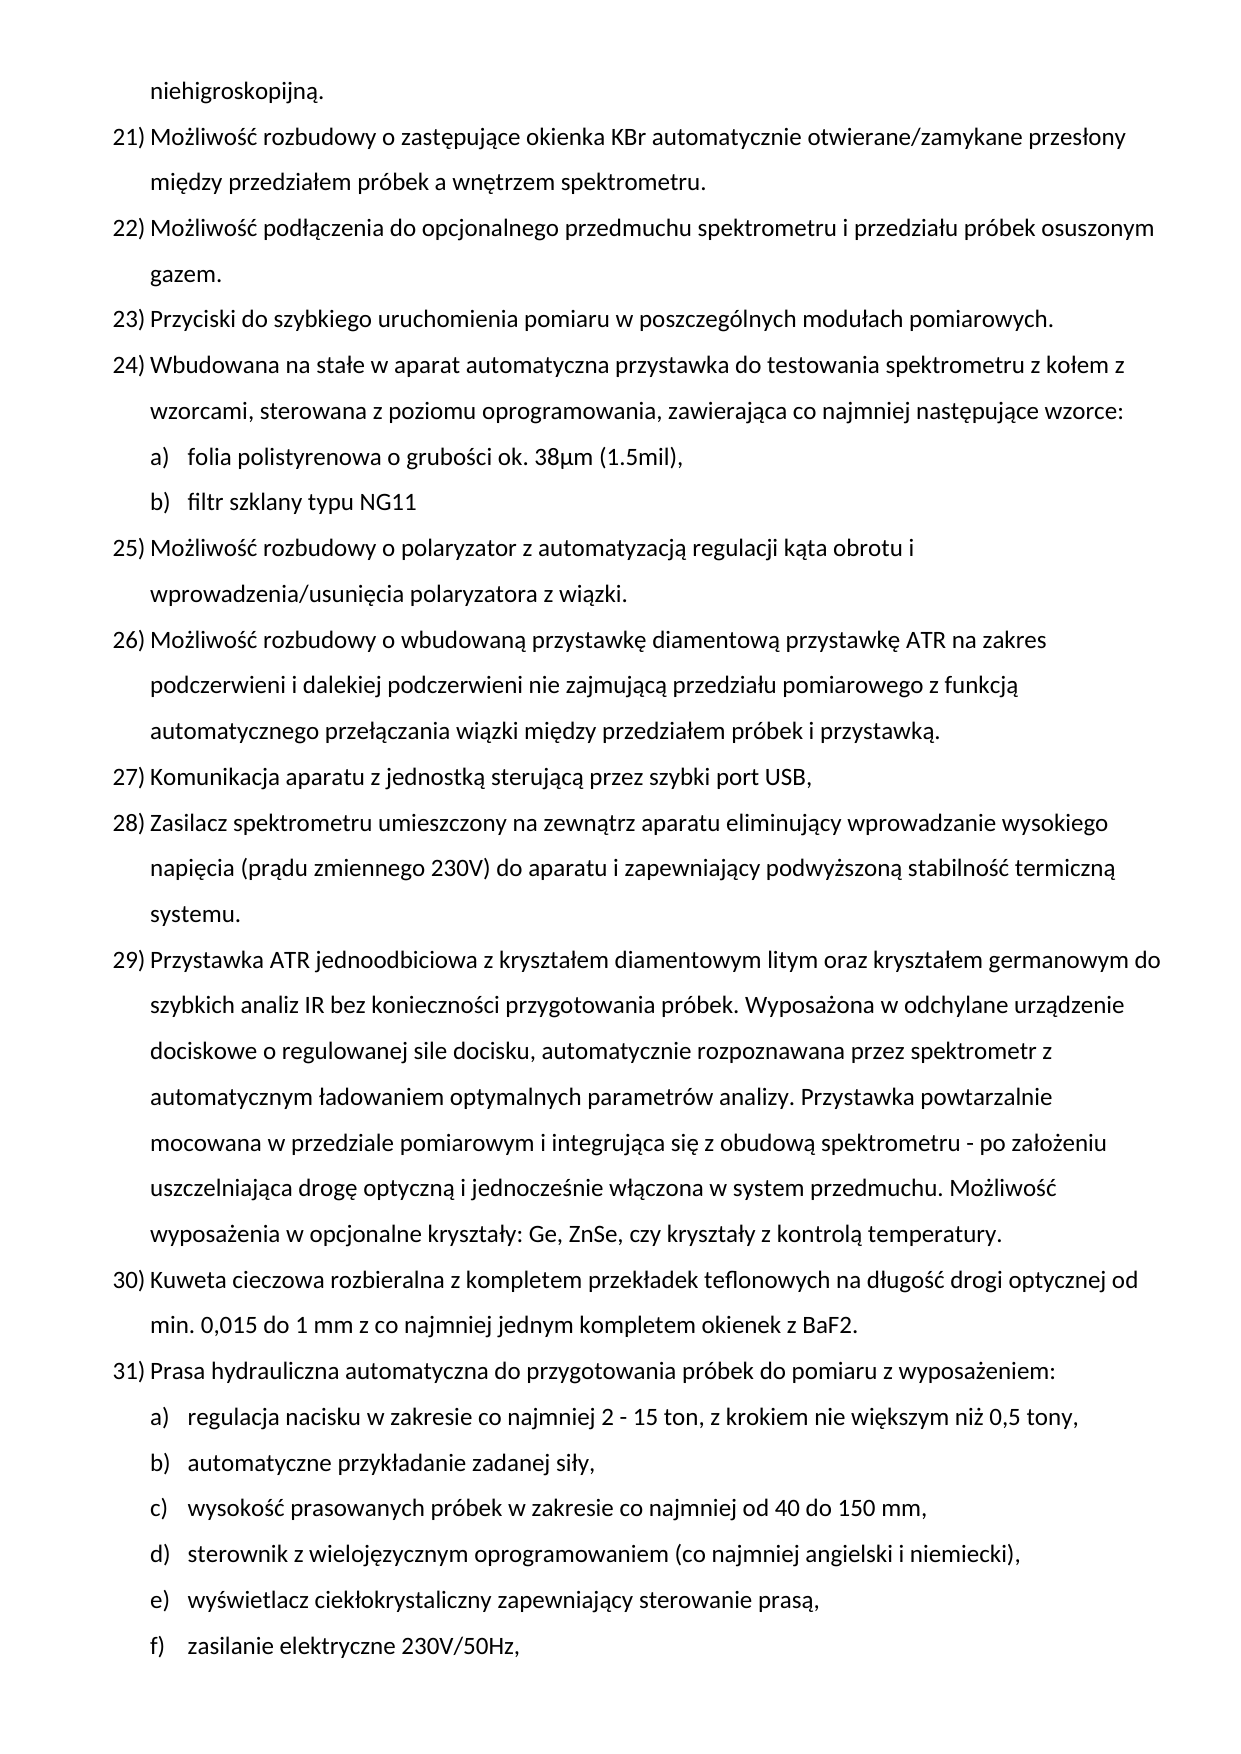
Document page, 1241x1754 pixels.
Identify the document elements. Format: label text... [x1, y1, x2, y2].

list Prasa hydrauliczna automatyczna do przygotowania próbek do pomiaru z wyposażeniem: [112, 1355, 1165, 1386]
list Wbudowana na stałe w aparat automatyczna przystawka do testowania spektrometru z kołem z wzorcami, sterowana z poziomu oprogramowania, zawierająca co najmniej następujące wzorce: [112, 349, 1165, 426]
list filtr szklany typu NG11 [150, 487, 1165, 517]
list sterownik z wielojęzycznym oprogramowaniem (co najmniej angielski i niemiecki), [150, 1538, 1165, 1569]
list Komunikacja aparatu z jednostką sterującą przez szybki port USB, [112, 761, 1165, 791]
list Przystawka ATR jednoodbiciowa z kryształem diamentowym litym oraz kryształem germanowym do szybkich analiz IR bez konieczności przygotowania próbek. Wyposażona w odchylane urządzenie dociskowe o regulowanej sile docisku, automatycznie rozpoznawana przez spektrometr z automatycznym ładowaniem optymalnych parametrów analizy. Przystawka powtarzalnie mocowana w przedziale pomiarowym i integrująca się z obudową spektrometru - po założeniu uszczelniająca drogę optyczną i jednocześnie włączona w system przedmuchu. Możliwość wyposażenia w opcjonalne kryształy: Ge, ZnSe, czy kryształy z kontrolą temperatury. [112, 944, 1165, 1249]
list regulacja nacisku w zakresie co najmniej 2 - 15 ton, z krokiem nie większym niż 0,5 tony, [150, 1401, 1165, 1432]
list Kuweta cieczowa rozbieralna z kompletem przekładek teflonowych na długość drogi optycznej od min. 0,015 do 1 mm z co najmniej jednym kompletem okienek z BaF2. [112, 1264, 1165, 1340]
list automatyczne przykładanie zadanej siły, [150, 1447, 1165, 1477]
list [112, 75, 1165, 106]
list Możliwość rozbudowy o polaryzator z automatyzacją regulacji kąta obrotu i wprowadzenia/usunięcia polaryzatora z wiązki. [112, 532, 1165, 608]
list Możliwość rozbudowy o wbudowaną przystawkę diamentową przystawkę ATR na zakres podczerwieni i dalekiej podczerwieni nie zajmującą przedziału pomiarowego z funkcją automatycznego przełączania wiązki między przedziałem próbek i przystawką. [112, 624, 1165, 746]
list Przyciski do szybkiego uruchomienia pomiaru w poszczególnych modułach pomiarowych. [112, 304, 1165, 334]
list Możliwość rozbudowy o zastępujące okienka KBr automatycznie otwierane/zamykane przesłony między przedziałem próbek a wnętrzem spektrometru. [112, 121, 1165, 197]
list wyświetlacz ciekłokrystaliczny zapewniający sterowanie prasą, [150, 1584, 1165, 1614]
list Możliwość podłączenia do opcjonalnego przedmuchu spektrometru i przedziału próbek osuszonym gazem. [112, 212, 1165, 288]
list wysokość prasowanych próbek w zakresie co najmniej od 40 do 150 mm, [150, 1493, 1165, 1523]
list folia polistyrenowa o grubości ok. 38µm (1.5mil), [150, 441, 1165, 471]
list Zasilacz spektrometru umieszczony na zewnątrz aparatu eliminujący wprowadzanie wysokiego napięcia (prądu zmiennego 230V) do aparatu i zapewniający podwyższoną stabilność termiczną systemu. [112, 807, 1165, 929]
list zasilanie elektryczne 230V/50Hz, [150, 1630, 1165, 1660]
